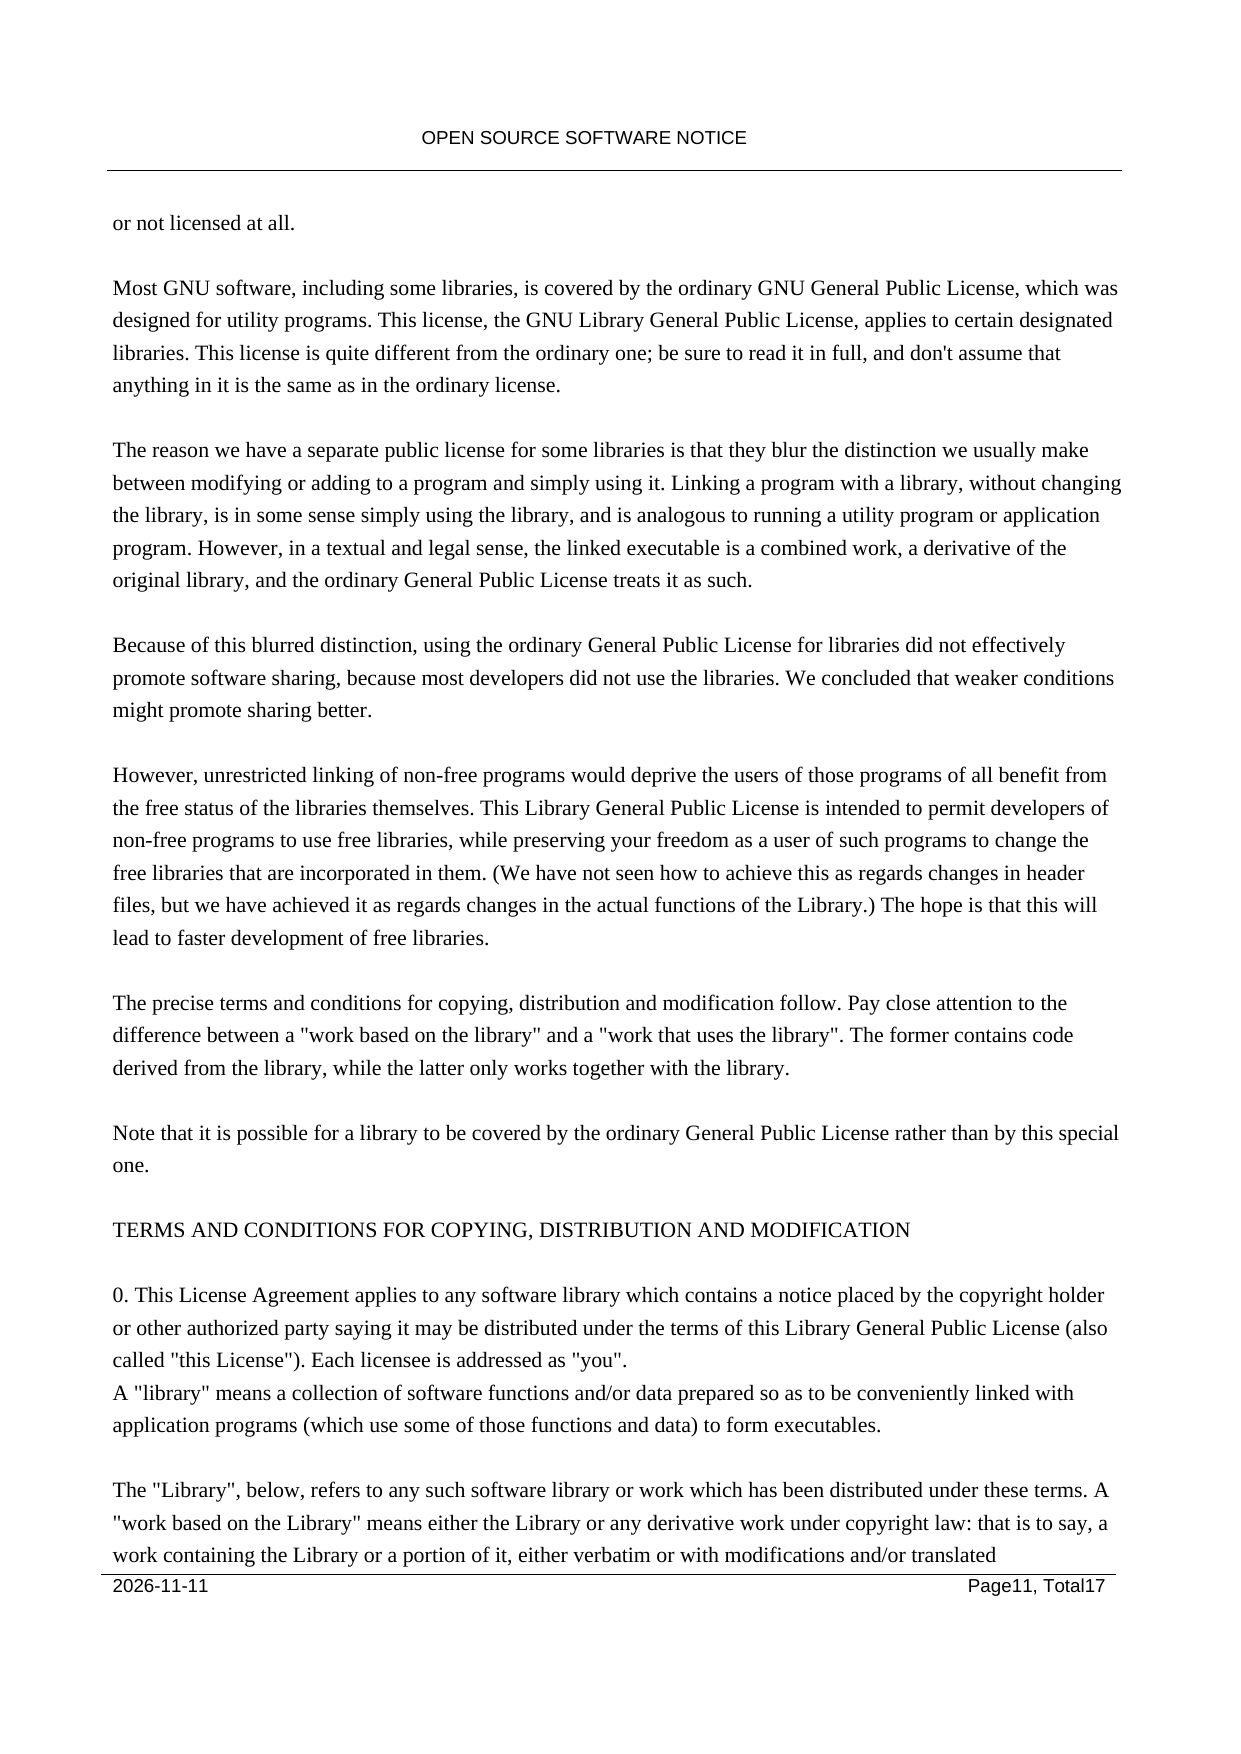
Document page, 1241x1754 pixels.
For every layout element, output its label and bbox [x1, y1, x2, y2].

text [112, 206, 1128, 1571]
